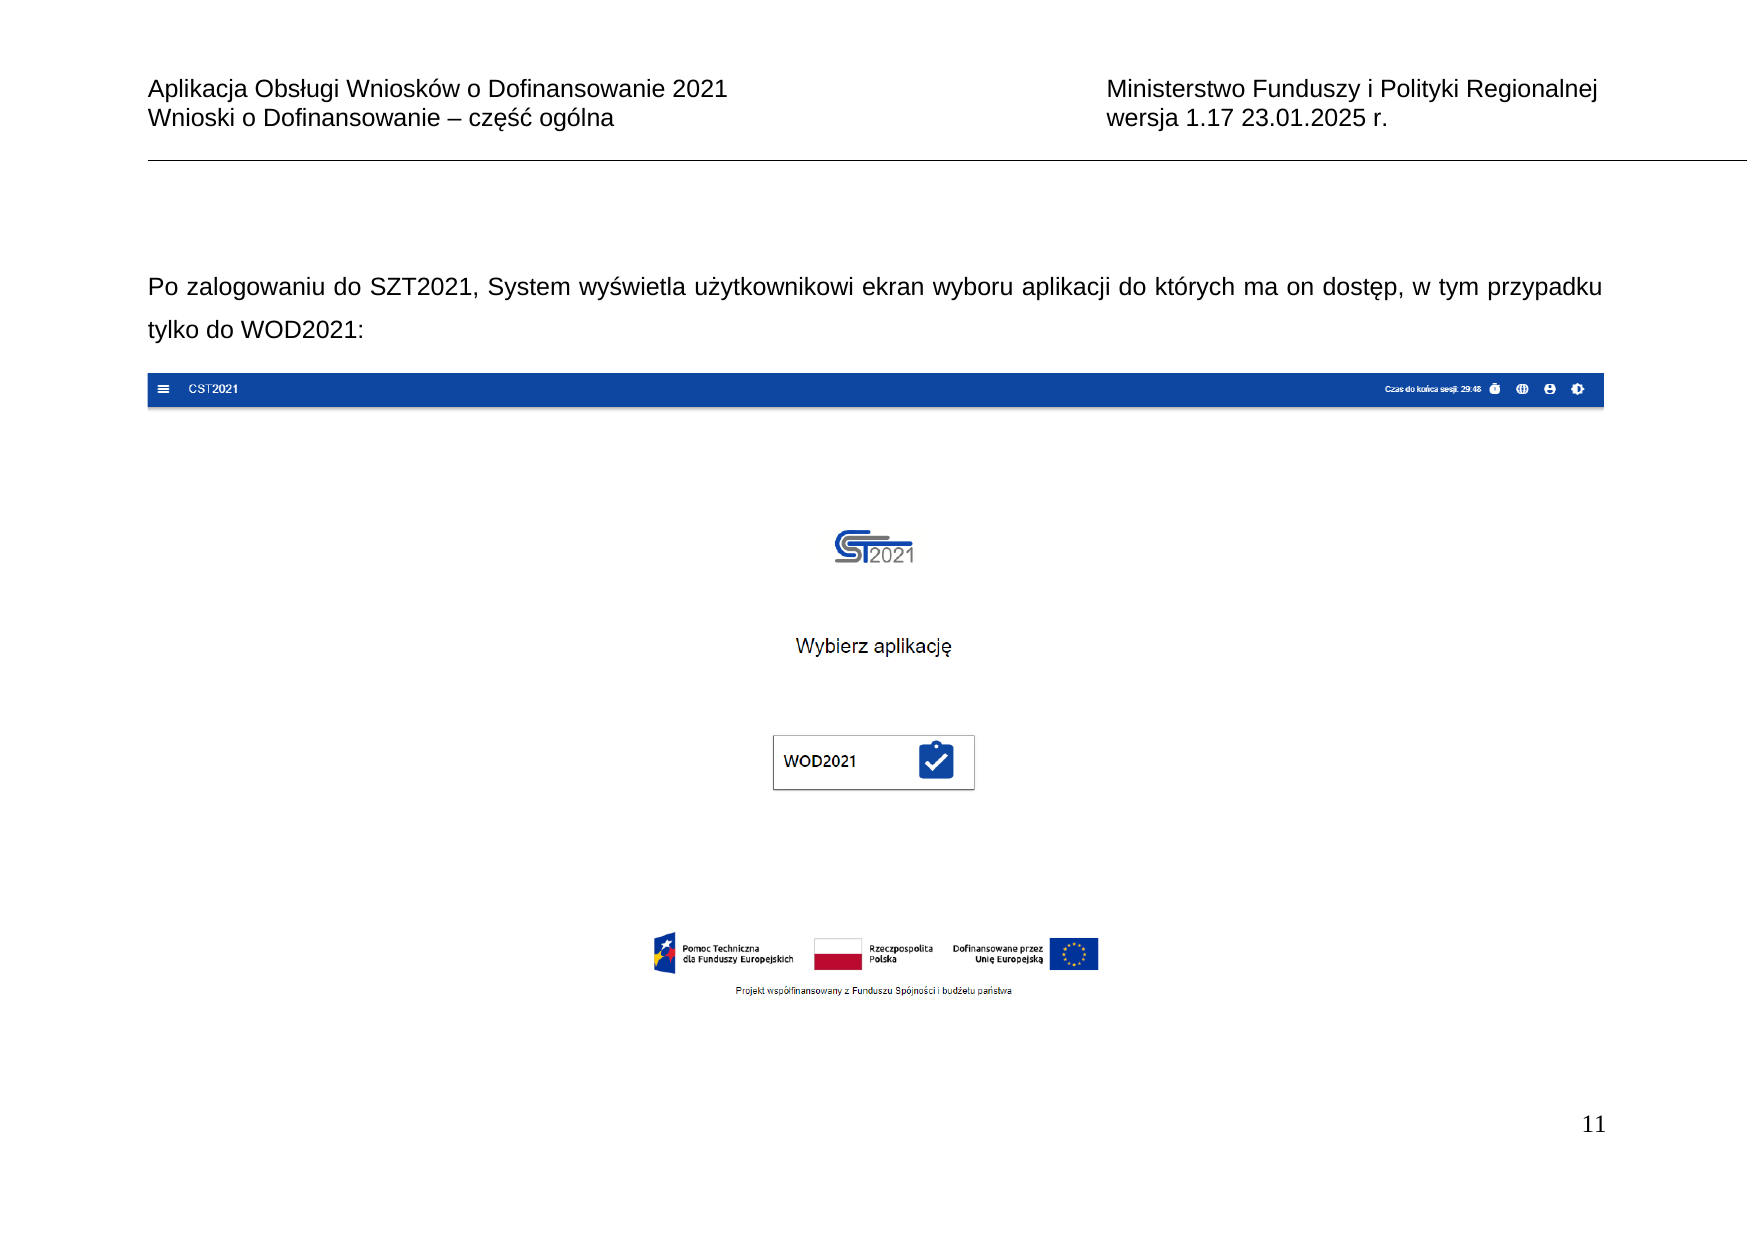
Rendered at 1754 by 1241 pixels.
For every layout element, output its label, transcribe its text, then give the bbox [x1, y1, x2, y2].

text Po zalogowaniu do SZT2021, System wyświetla użytkownikowi ekran wyboru aplikacji do których ma on dostęp, w tym przypadku tylko do WOD2021: [148, 272, 1606, 344]
picture [147, 371, 1607, 1012]
